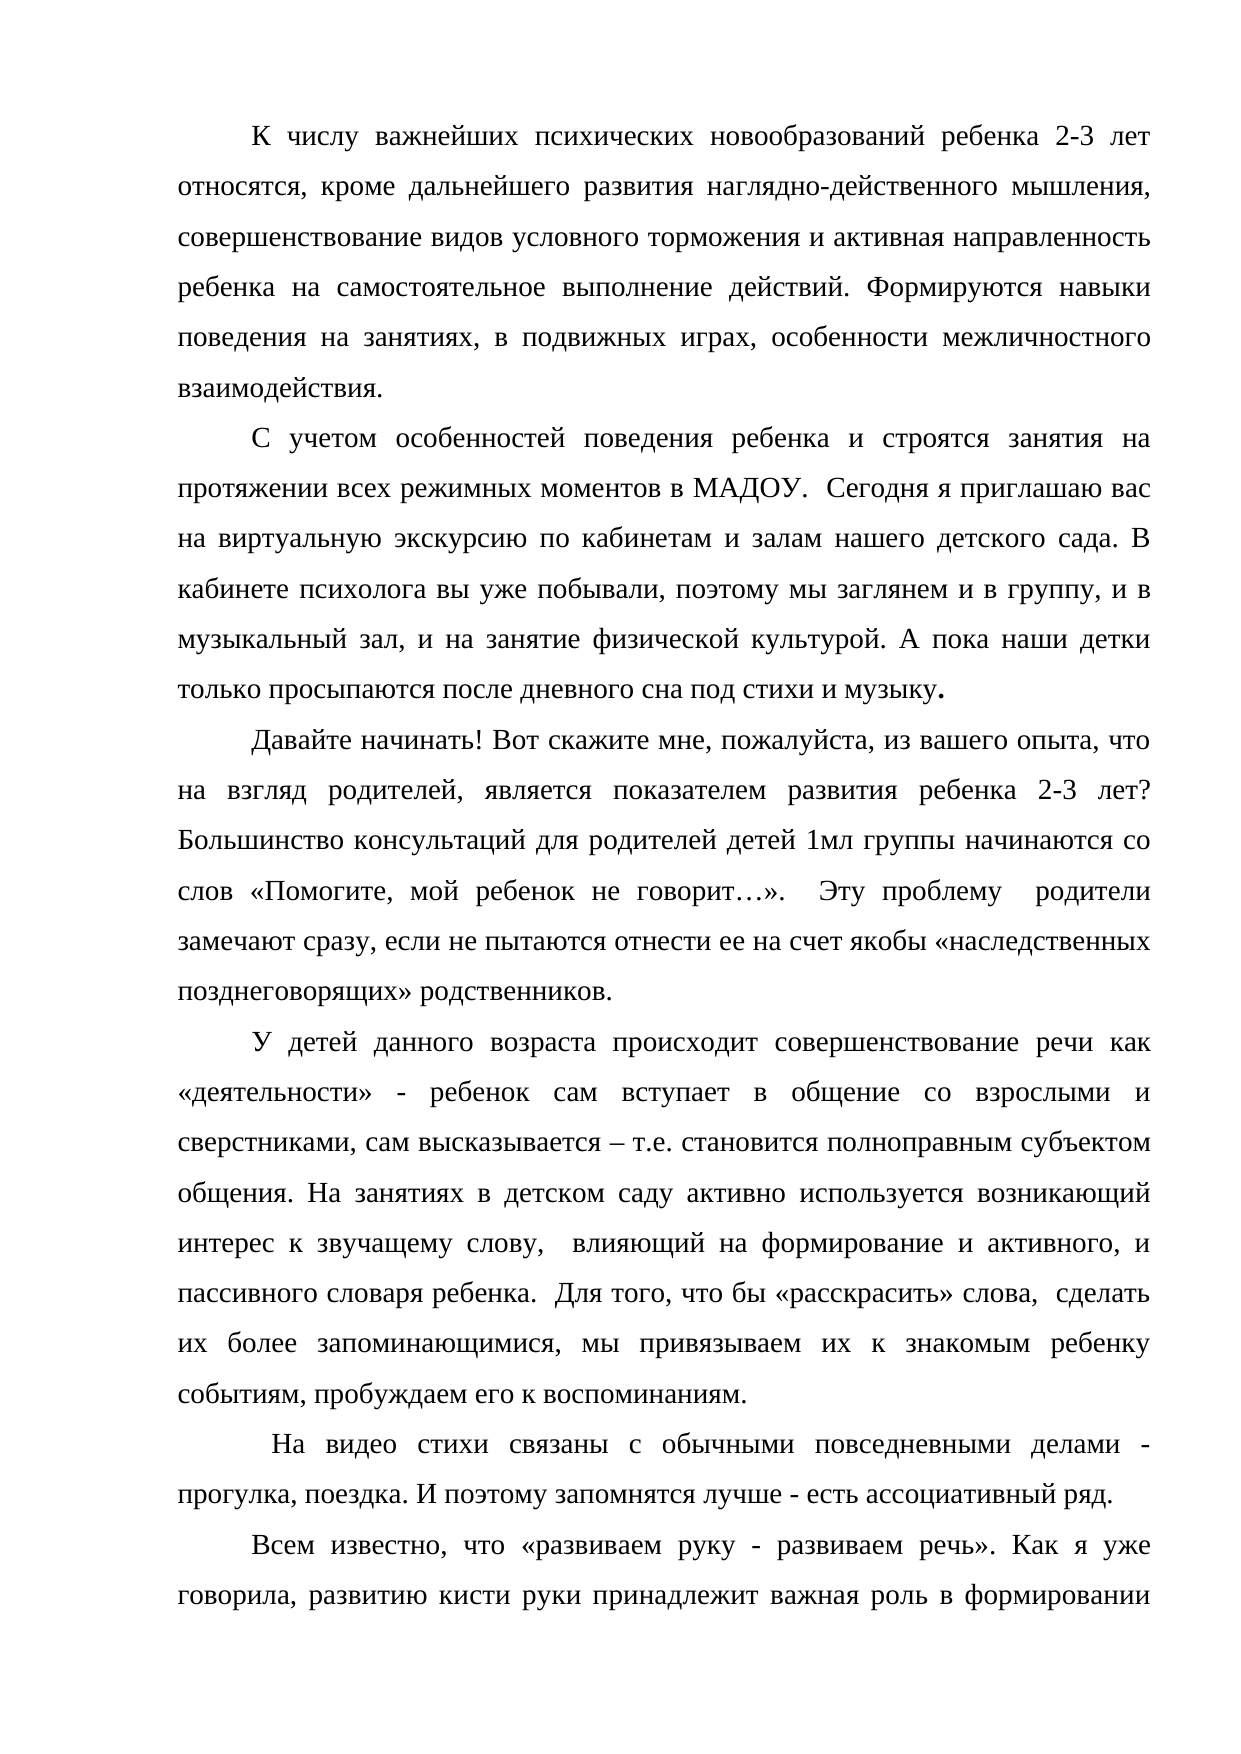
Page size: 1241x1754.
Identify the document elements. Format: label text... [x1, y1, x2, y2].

text На видео стихи связаны с обычными повседневными делами - прогулка, поездка. И поэтому запомнятся лучше - есть ассоциативный ряд. [177, 1426, 1152, 1510]
text К числу важнейших психических новообразований ребенка 2-3 лет относятся, кроме дальнейшего развития наглядно-действенного мышления, совершенствование видов условного торможения и активная направленность ребенка на самостоятельное выполнение действий. Формируются навыки поведения на занятиях, в подвижных играх, особенности межличностного взаимодействия. [177, 118, 1152, 403]
text Давайте начинать! Вот скажите мне, пожалуйста, из вашего опыта, что на взгляд родителей, является показателем развития ребенка 2-3 лет? Большинство консультаций для родителей детей 1мл группы начинаются со слов «Помогите, мой ребенок не говорит…». Эту проблему родители замечают сразу, если не пытаются отнести ее на счет якобы «наследственных позднеговорящих» родственников. [177, 722, 1152, 1007]
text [177, 1527, 1152, 1611]
text У детей данного возраста происходит совершенствование речи как «деятельности» - ребенок сам вступает в общение со взрослыми и сверстниками, сам высказывается – т.е. становится полноправным субъектом общения. На занятиях в детском саду активно используется возникающий интерес к звучащему слову, влияющий на формирование и активного, и пассивного словаря ребенка. Для того, что бы «расскрасить» слова, сделать их более запоминающимися, мы привязываем их к знакомым ребенку событиям, пробуждаем его к воспоминаниям. [177, 1024, 1152, 1409]
text С учетом особенностей поведения ребенка и строятся занятия на протяжении всех режимных моментов в МАДОУ. Сегодня я приглашаю вас на виртуальную экскурсию по кабинетам и залам нашего детского сада. В кабинете психолога вы уже побывали, поэтому мы заглянем и в группу, и в музыкальный зал, и на занятие физической культурой. А пока наши детки только просыпаются после дневного сна под стихи и музыку. [177, 420, 1152, 705]
